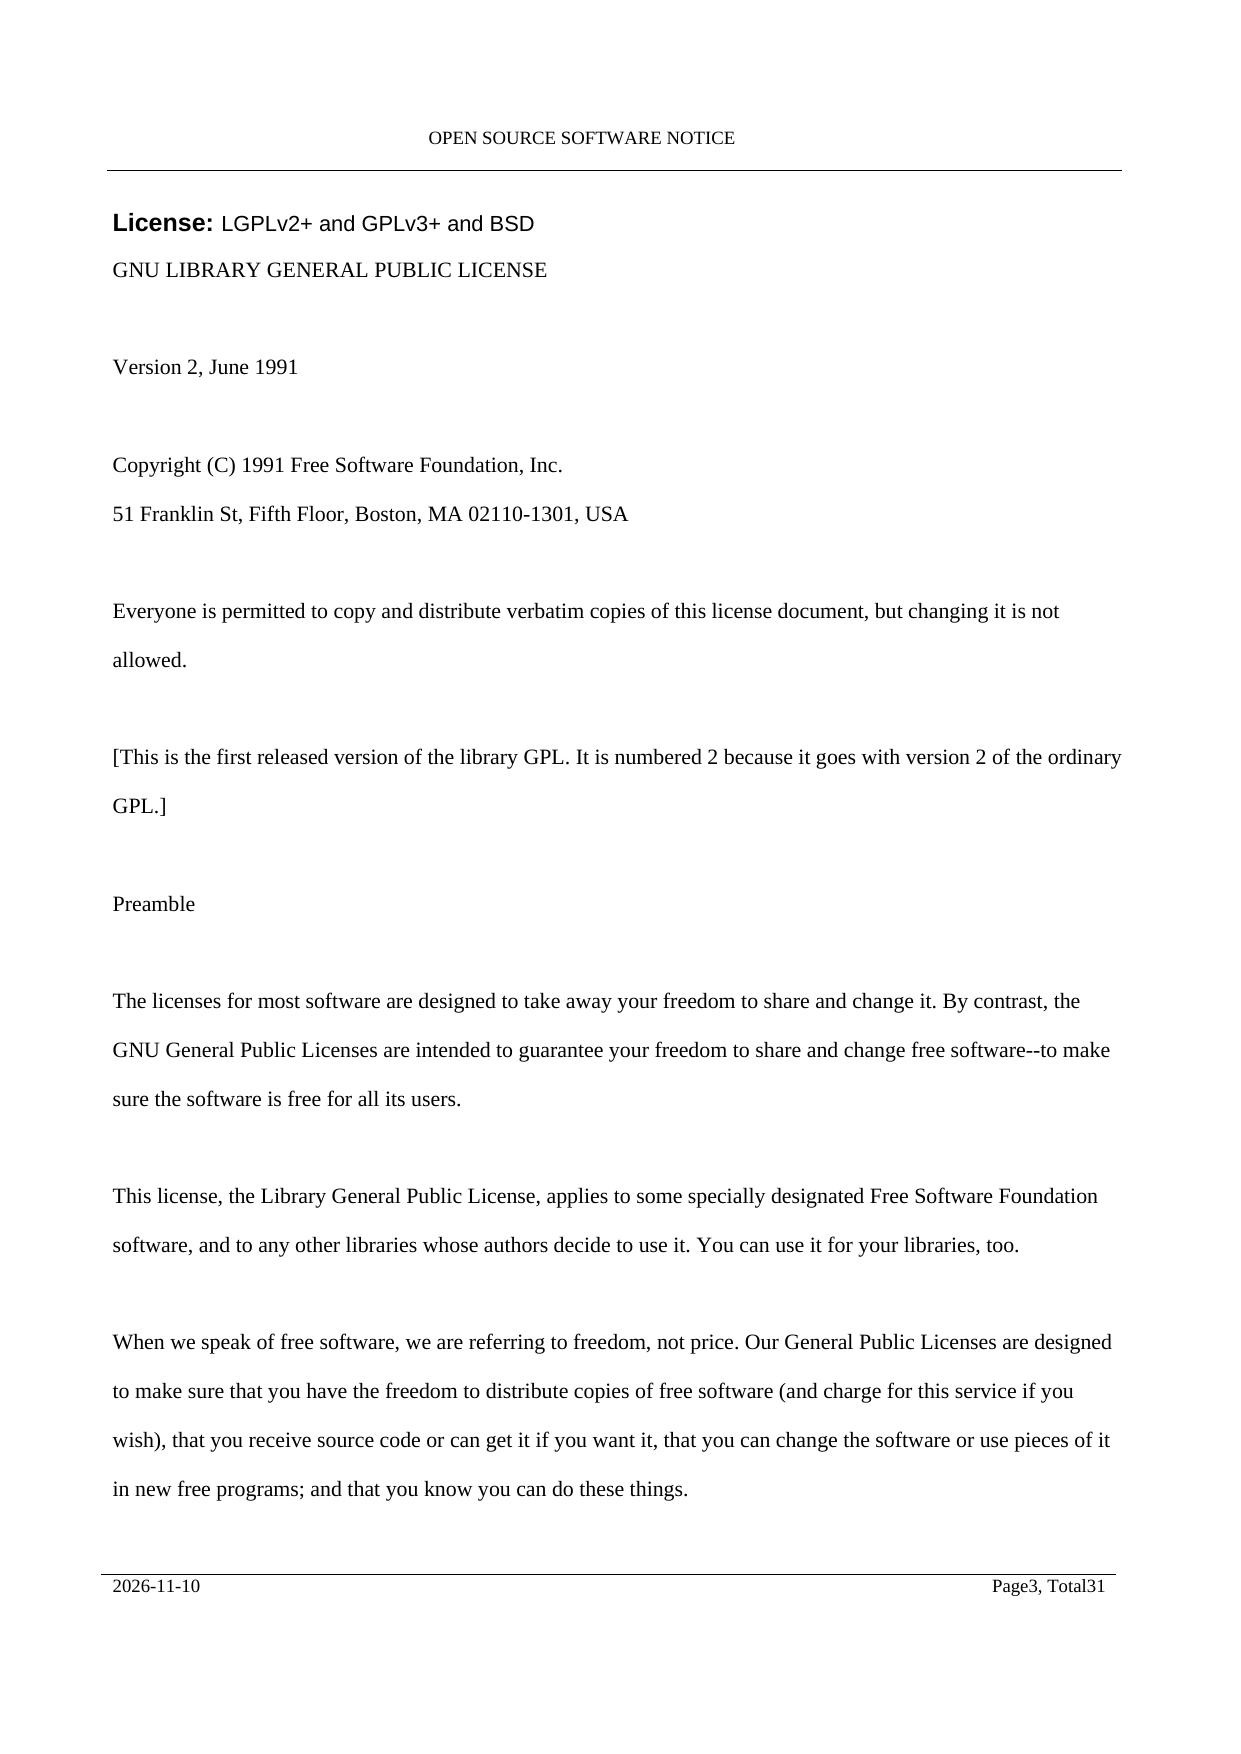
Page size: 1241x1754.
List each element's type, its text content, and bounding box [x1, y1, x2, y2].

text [112, 253, 1128, 1504]
text License: LGPLv2+ and GPLv3+ and BSD [112, 206, 1128, 239]
